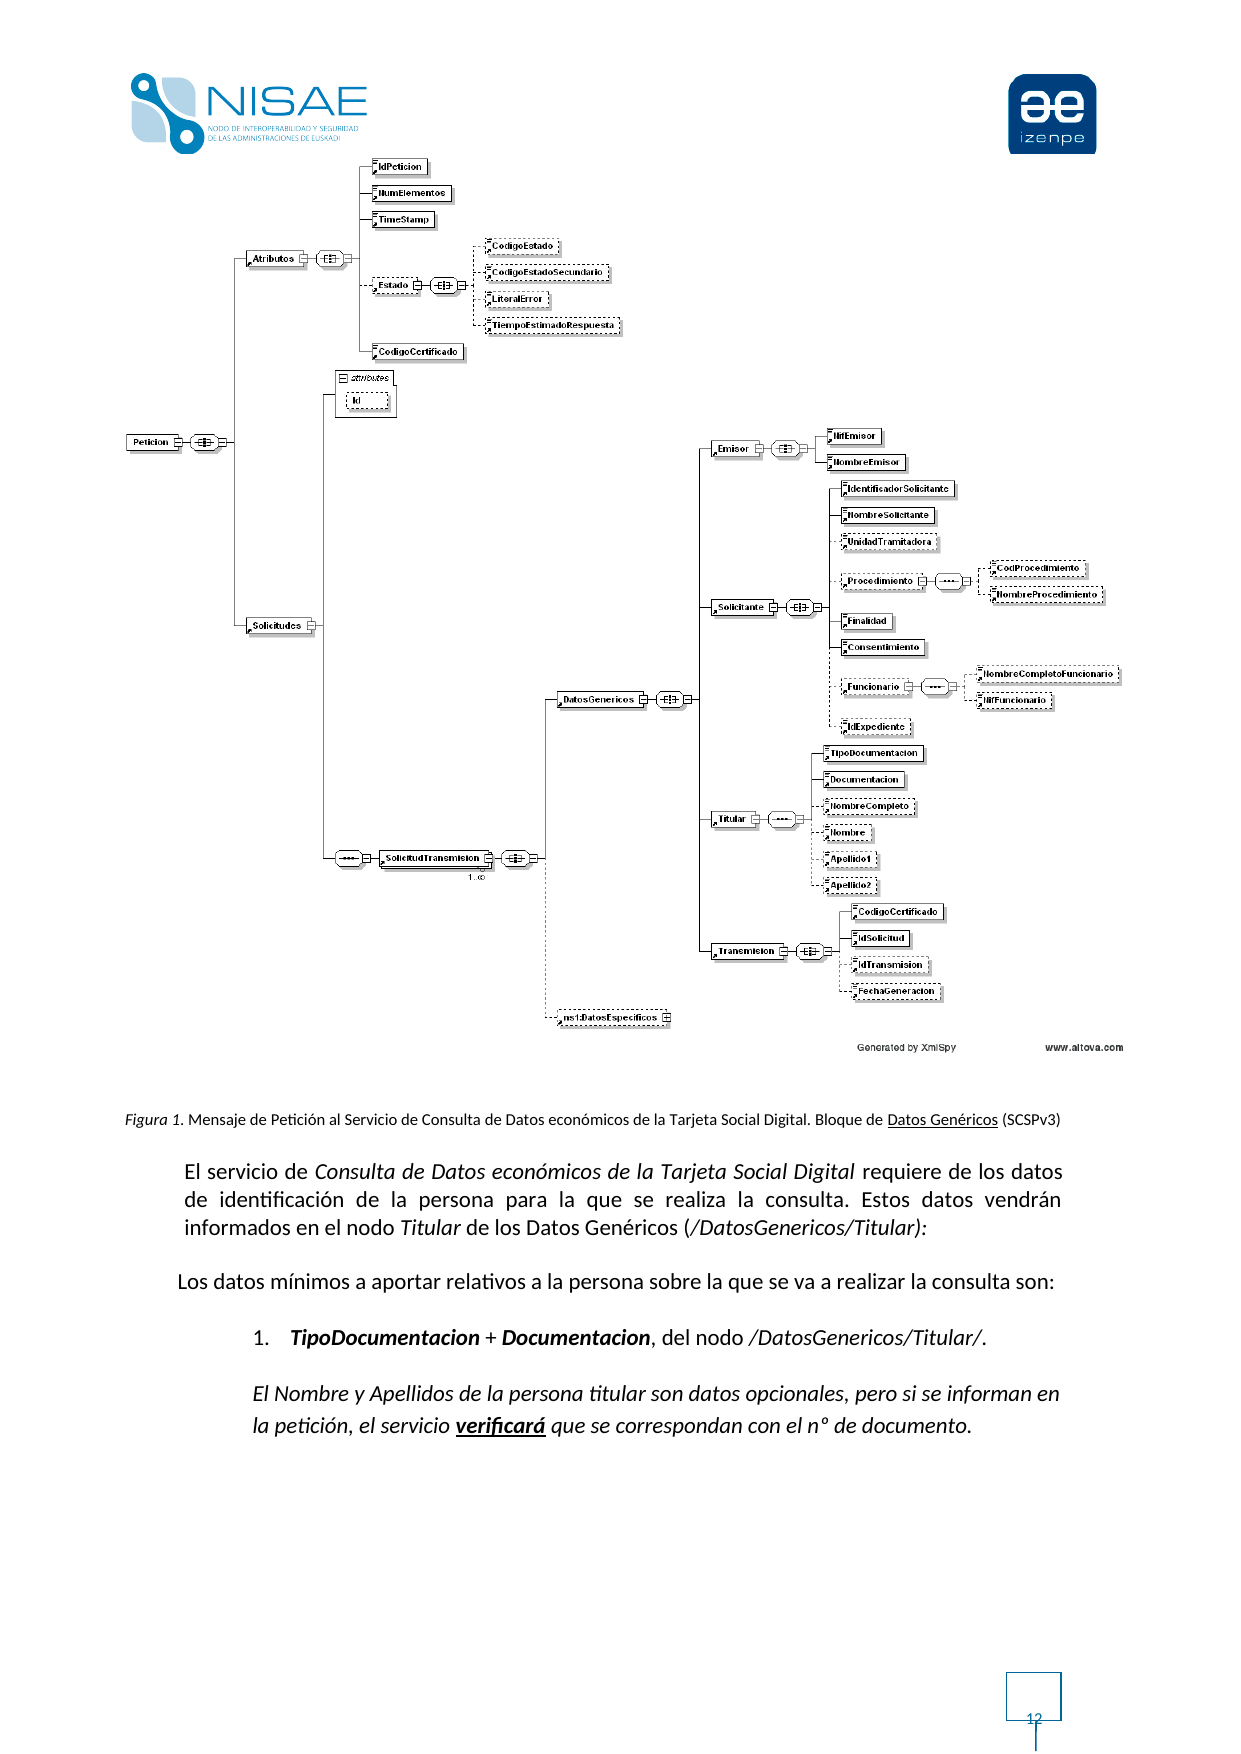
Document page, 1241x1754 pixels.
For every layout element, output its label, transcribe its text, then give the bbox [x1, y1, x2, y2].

text Figura 1. Mensaje de Petición al Servicio de Consulta de Datos económicos de la Tarjeta Social Digital. Bloque de Datos Genéricos (SCSPv3) [15, 1109, 1063, 1129]
picture [181, 131, 193, 143]
text El Nombre y Apellidos de la persona titular son datos opcionales, pero si se informan en la petición, el servicio verificará que se correspondan con el nº de documento. [252, 1379, 1063, 1439]
text El servicio de Consulta de Datos económicos de la Tarjeta Social Digital requiere de los datos de identificación de la persona para la que se realiza la consulta. Estos datos vendrán informados en el nodo Titular de los Datos Genéricos (/DatosGenericos/Titular): [184, 1157, 1063, 1241]
picture [118, 73, 1129, 1053]
text Los datos mínimos a aportar relativos a la persona sobre la que se va a realizar la consulta son: [177, 1267, 1063, 1295]
list TipoDocumentacion + Documentacion, del nodo /DatosGenericos/Titular/. [252, 1323, 1063, 1351]
picture [139, 81, 148, 90]
